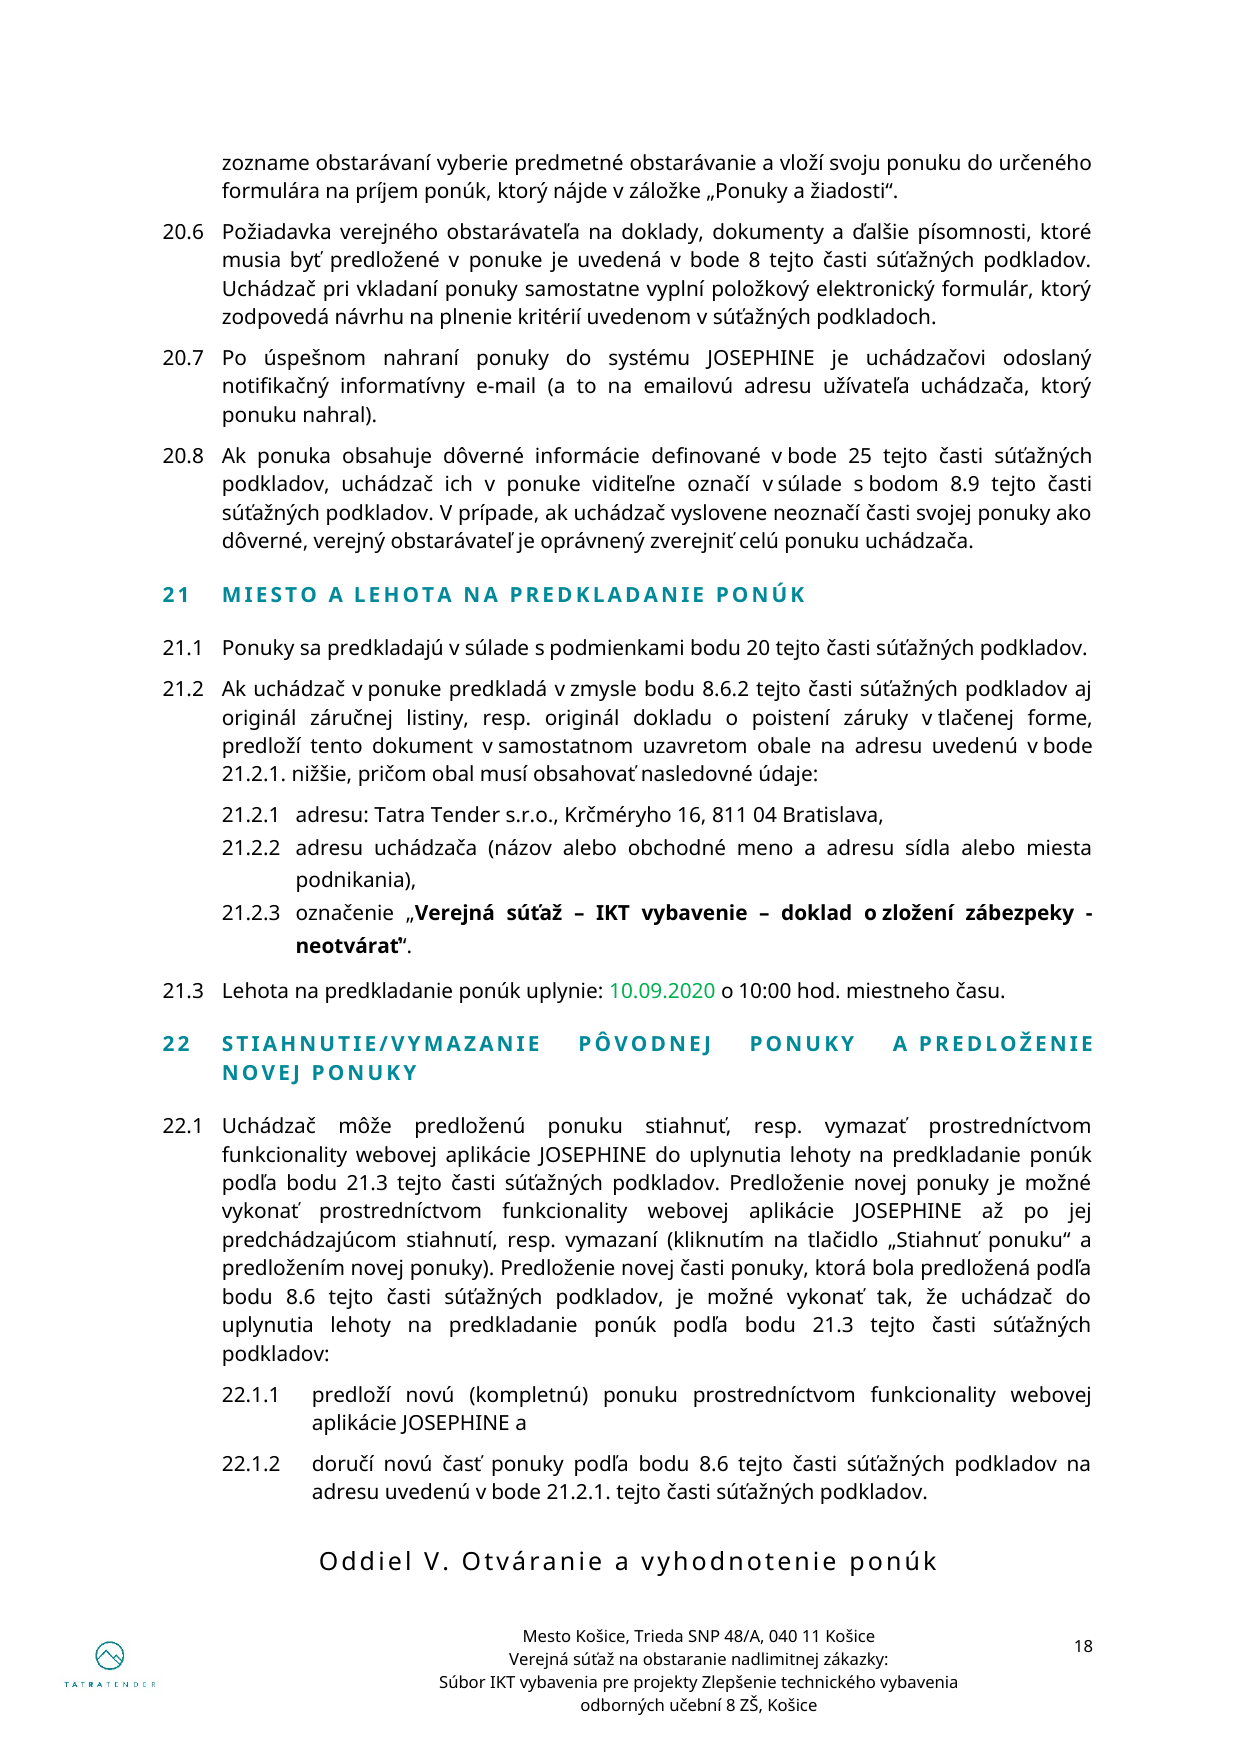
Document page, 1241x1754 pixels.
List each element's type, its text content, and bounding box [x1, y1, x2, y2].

subtitle Ak uchádzač v ponuke predkladá v zmysle bodu 8.6.2 tejto časti súťažných podkladov aj originál záručnej listiny, resp. originál dokladu o poistení záruky v tlačenej forme, predloží tento dokument v samostatnom uzavretom obale na adresu uvedenú v bode 21.2.1. nižšie, pričom obal musí obsahovať nasledovné údaje: [162, 674, 1093, 788]
picture [43, 1617, 176, 1711]
subtitle Po úspešnom nahraní ponuky do systému JOSEPHINE je uchádzačovi odoslaný notifikačný informatívny e-mail (a to na emailovú adresu užívateľa uchádzača, ktorý ponuku nahral). [162, 343, 1093, 428]
text Stiahnutie/vymazanie pôvodnej ponuky a predloženie novej ponuky [162, 1029, 1093, 1086]
subtitle Lehota na predkladanie ponúk uplynie: 10.09.2020 o 10:00 hod. miestneho času. [162, 976, 1093, 1004]
subtitle Ponuky sa predkladajú v súlade s podmienkami bodu 20 tejto časti súťažných podkladov. [162, 633, 1093, 662]
subtitle označenie „Verejná súťaž – IKT vybavenie – doklad o zložení zábezpeky - neotvárať“. [222, 898, 1093, 959]
subtitle adresu uchádzača (názov alebo obchodné meno a adresu sídla alebo miesta podnikania), [222, 833, 1093, 894]
text Oddiel V. Otváranie a vyhodnotenie ponúk [162, 1543, 1093, 1577]
subtitle adresu: Tatra Tender s.r.o., Krčméryho 16, 811 04 Bratislava, [222, 800, 1093, 829]
subtitle Ak ponuka obsahuje dôverné informácie definované v bode 25 tejto časti súťažných podkladov, uchádzač ich v ponuke viditeľne označí v súlade s bodom 8.9 tejto časti súťažných podkladov. V prípade, ak uchádzač vyslovene neoznačí časti svojej ponuky ako dôverné, verejný obstarávateľ je oprávnený zverejniť celú ponuku uchádzača. [162, 441, 1093, 555]
text Miesto a lehota na predkladanie ponúk [162, 580, 1093, 608]
subtitle Uchádzač môže predloženú ponuku stiahnuť, resp. vymazať prostredníctvom funkcionality webovej aplikácie JOSEPHINE do uplynutia lehoty na predkladanie ponúk podľa bodu 21.3 tejto časti súťažných podkladov. Predloženie novej ponuky je možné vykonať prostredníctvom funkcionality webovej aplikácie JOSEPHINE až po jej predchádzajúcom stiahnutí, resp. vymazaní (kliknutím na tlačidlo „Stiahnuť ponuku“ a predložením novej ponuky). Predloženie novej časti ponuky, ktorá bola predložená podľa bodu 8.6 tejto časti súťažných podkladov, je možné vykonať tak, že uchádzač do uplynutia lehoty na predkladanie ponúk podľa bodu 21.3 tejto časti súťažných podkladov: [162, 1111, 1093, 1367]
subtitle Požiadavka verejného obstarávateľa na doklady, dokumenty a ďalšie písomnosti, ktoré musia byť predložené v ponuke je uvedená v bode 8 tejto časti súťažných podkladov. Uchádzač pri vkladaní ponuky samostatne vyplní položkový elektronický formulár, ktorý zodpovedá návrhu na plnenie kritérií uvedenom v súťažných podkladoch. [162, 217, 1093, 331]
subtitle predloží novú (kompletnú) ponuku prostredníctvom funkcionality webovej aplikácie JOSEPHINE a [222, 1380, 1093, 1437]
subtitle doručí novú časť ponuky podľa bodu 8.6 tejto časti súťažných podkladov na adresu uvedenú v bode 21.2.1. tejto časti súťažných podkladov. [222, 1449, 1093, 1506]
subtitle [162, 148, 1093, 204]
